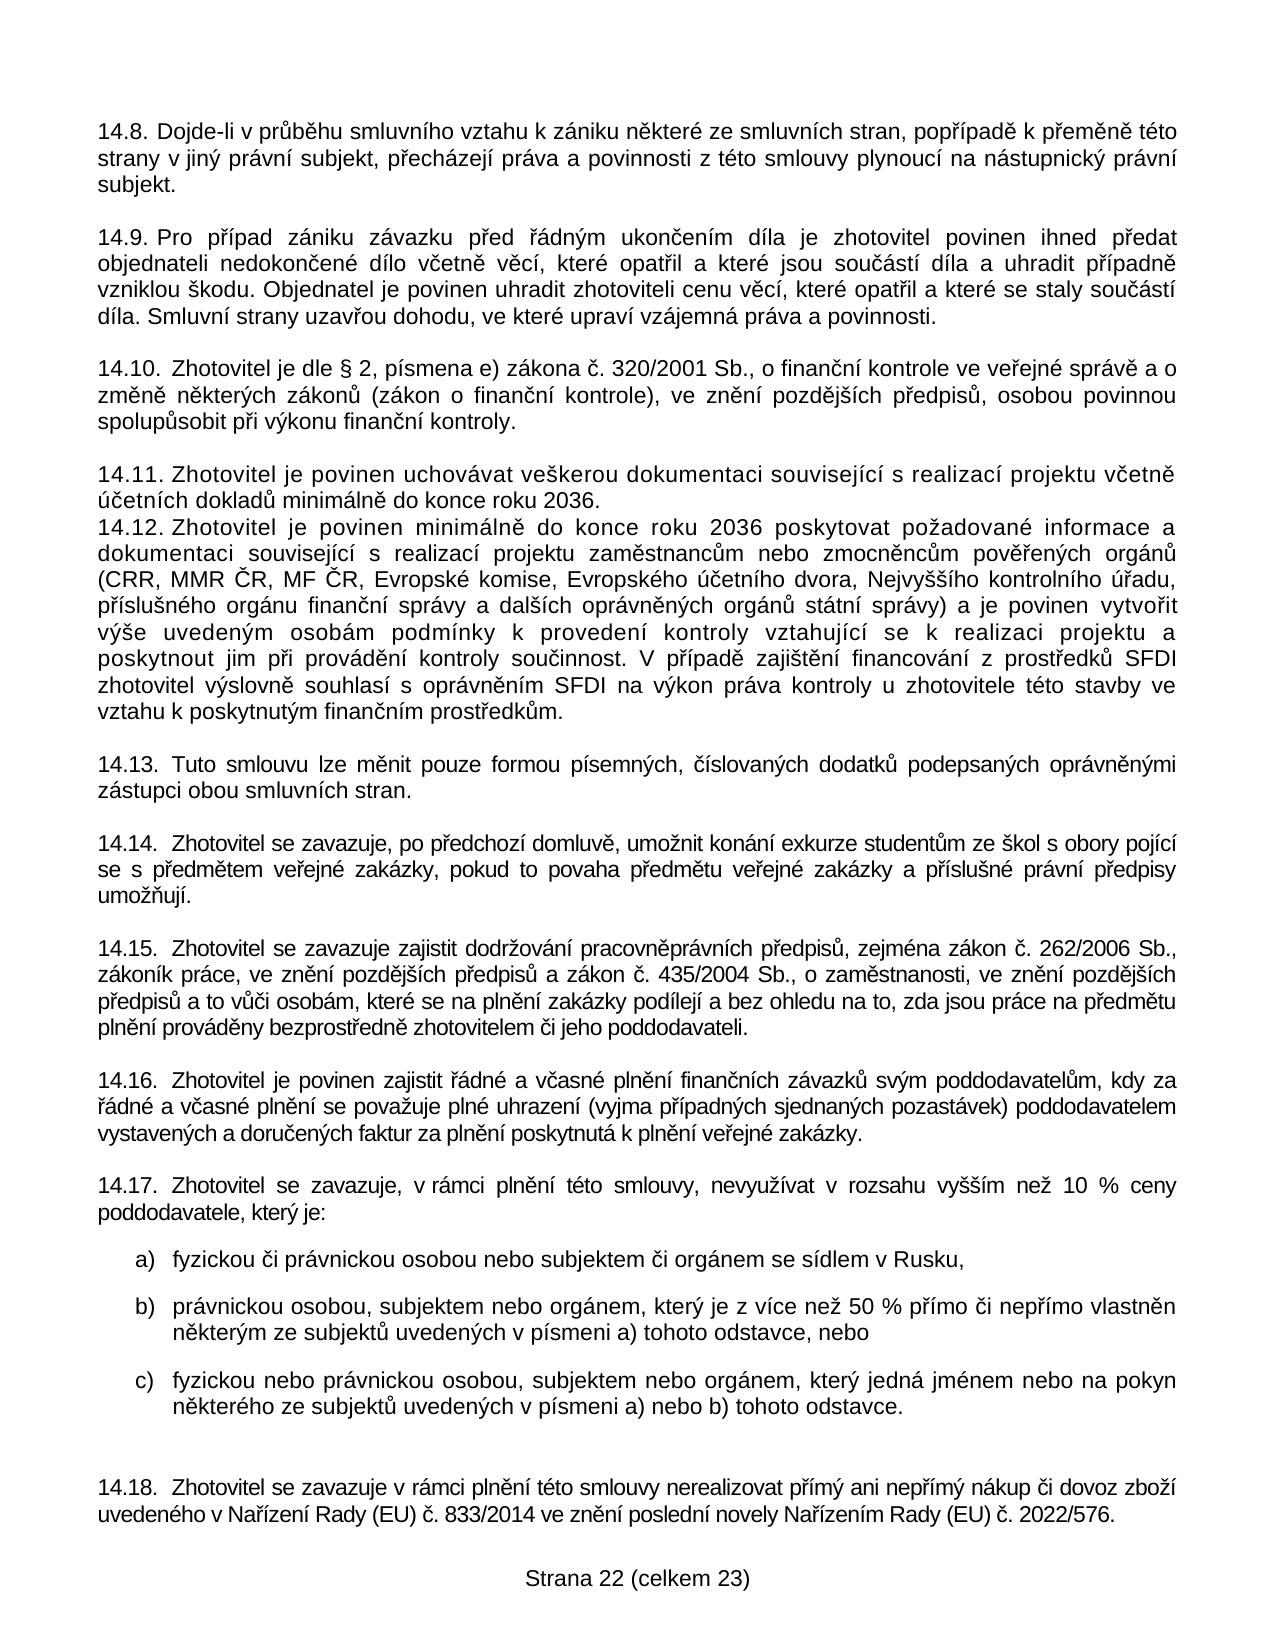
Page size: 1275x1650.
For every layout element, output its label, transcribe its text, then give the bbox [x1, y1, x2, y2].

list Zhotovitel se zavazuje zajistit dodržování pracovněprávních předpisů, zejména zákon č. 262/2006 Sb., zákoník práce, ve znění pozdějších předpisů a zákon č. 435/2004 Sb., o zaměstnanosti, ve znění pozdějších předpisů a to vůči osobám, které se na plnění zakázky podílejí a bez ohledu na to, zda jsou práce na předmětu plnění prováděny bezprostředně zhotovitelem či jeho poddodavateli. [97, 935, 1177, 1041]
list Zhotovitel je povinen uchovávat veškerou dokumentaci související s realizací projektu včetně účetních dokladů minimálně do konce roku 2036. [97, 461, 1177, 513]
list Zhotovitel se zavazuje, po předchozí domluvě, umožnit konání exkurze studentům ze škol s obory pojící se s předmětem veřejné zakázky, pokud to povaha předmětu veřejné zakázky a příslušné právní předpisy umožňují. [97, 830, 1177, 909]
list Zhotovitel se zavazuje v rámci plnění této smlouvy nerealizovat přímý ani nepřímý nákup či dovoz zboží uvedeného v Nařízení Rady (EU) č. 833/2014 ve znění poslední novely Nařízením Rady (EU) č. 2022/576. [97, 1474, 1177, 1527]
list Zhotovitel je povinen zajistit řádné a včasné plnění finančních závazků svým poddodavatelům, kdy za řádné a včasné plnění se považuje plné uhrazení (vyjma případných sjednaných pozastávek) poddodavatelem vystavených a doručených faktur za plnění poskytnutá k plnění veřejné zakázky. [97, 1067, 1177, 1146]
list právnickou osobou, subjektem nebo orgánem, který je z více než 50 % přímo či nepřímo vlastněn některým ze subjektů uvedených v písmeni a) tohoto odstavce, nebo [135, 1293, 1177, 1346]
list Tuto smlouvu lze měnit pouze formou písemných, číslovaných dodatků podepsaných oprávněnými zástupci obou smluvních stran. [97, 751, 1177, 803]
list Zhotovitel se zavazuje, v rámci plnění této smlouvy, nevyužívat v rozsahu vyšším než 10 % ceny poddodavatele, který je: [97, 1172, 1177, 1225]
list Pro případ zániku závazku před řádným ukončením díla je zhotovitel povinen ihned předat objednateli nedokončené dílo včetně věcí, které opatřil a které jsou součástí díla a uhradit případně vzniklou škodu. Objednatel je povinen uhradit zhotoviteli cenu věcí, které opatřil a které se staly součástí díla. Smluvní strany uzavřou dohodu, ve které upraví vzájemná práva a povinnosti. [97, 223, 1177, 329]
list fyzickou či právnickou osobou nebo subjektem či orgánem se sídlem v Rusku, [135, 1246, 1177, 1272]
list Zhotovitel je povinen minimálně do konce roku 2036 poskytovat požadované informace a dokumentaci související s realizací projektu zaměstnancům nebo zmocněncům pověřených orgánů (CRR, MMR ČR, MF ČR, Evropské komise, Evropského účetního dvora, Nejvyššího kontrolního úřadu, příslušného orgánu finanční správy a dalších oprávněných orgánů státní správy) a je povinen vytvořit výše uvedeným osobám podmínky k provedení kontroly vztahující se k realizaci projektu a poskytnout jim při provádění kontroly součinnost. V případě zajištění financování z prostředků SFDI zhotovitel výslovně souhlasí s oprávněním SFDI na výkon práva kontroly u zhotovitele této stavby ve vztahu k poskytnutým finančním prostředkům. [97, 513, 1177, 724]
list fyzickou nebo právnickou osobou, subjektem nebo orgánem, který jedná jménem nebo na pokyn některého ze subjektů uvedených v písmeni a) nebo b) tohoto odstavce. [135, 1367, 1177, 1419]
list Dojde-li v průběhu smluvního vztahu k zániku některé ze smluvních stran, popřípadě k přeměně této strany v jiný právní subjekt, přecházejí práva a povinnosti z této smlouvy plynoucí na nástupnický právní subjekt. [97, 118, 1177, 197]
list Zhotovitel je dle § 2, písmena e) zákona č. 320/2001 Sb., o finanční kontrole ve veřejné správě a o změně některých zákonů (zákon o finanční kontrole), ve znění pozdějších předpisů, osobou povinnou spolupůsobit při výkonu finanční kontroly. [97, 355, 1177, 434]
